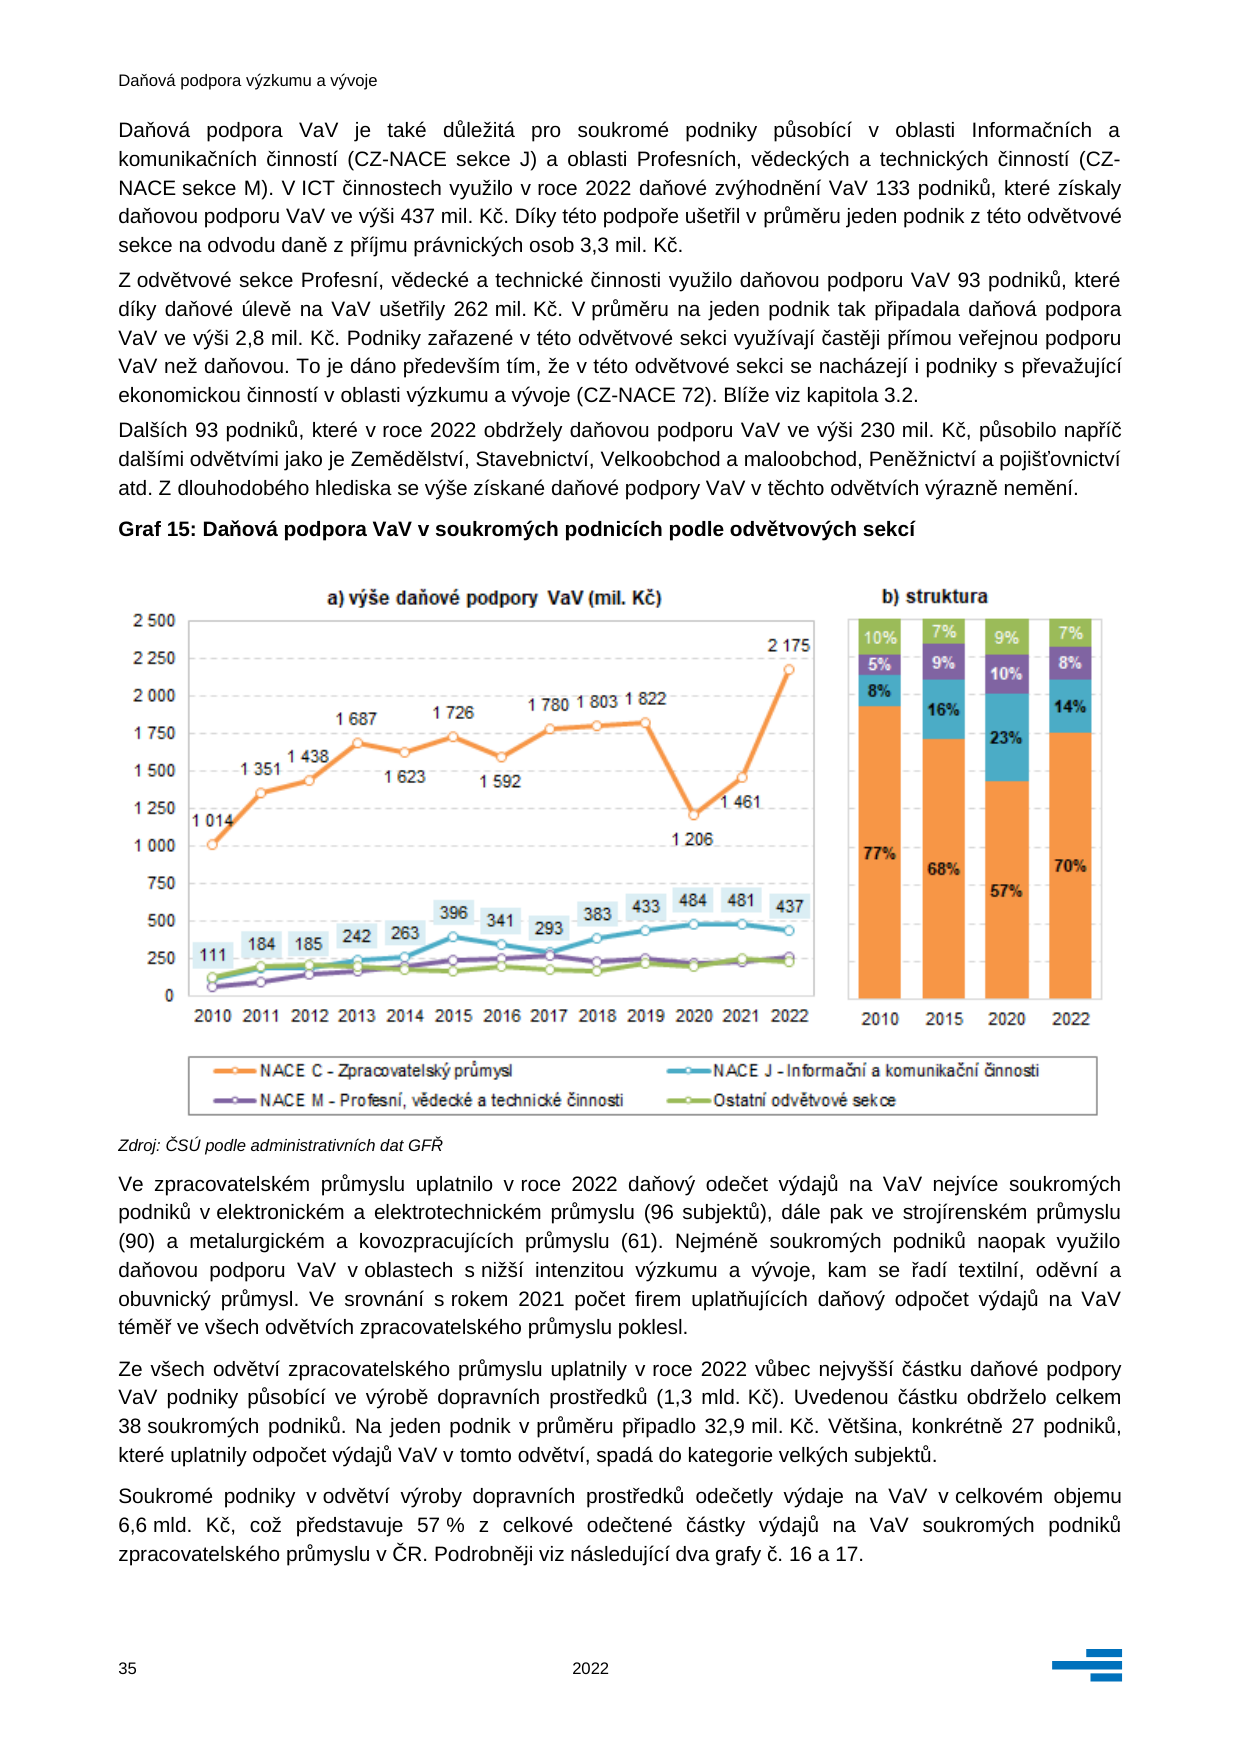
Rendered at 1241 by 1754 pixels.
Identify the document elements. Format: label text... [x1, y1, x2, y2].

text Ze všech odvětví zpracovatelského průmyslu uplatnily v roce 2022 vůbec nejvyšší částku daňové podpory VaV podniky působící ve výrobě dopravních prostředků (1,3 mld. Kč). Uvedenou částku obdrželo celkem 38 soukromých podniků. Na jeden podnik v průměru připadlo 32,9 mil. Kč. Většina, konkrétně 27 podniků, které uplatnily odpočet výdajů VaV v tomto odvětví, spadá do kategorie velkých subjektů. [118, 1356, 1122, 1467]
text Daňová podpora VaV je také důležitá pro soukromé podniky působící v oblasti Informačních a komunikačních činností (CZ-NACE sekce J) a oblasti Profesních, vědeckých a technických činností (CZ-NACE sekce M). V ICT činnostech využilo v roce 2022 daňové zvýhodnění VaV 133 podniků, které získaly daňovou podporu VaV ve výši 437 mil. Kč. Díky této podpoře ušetřil v průměru jeden podnik z této odvětvové sekce na odvodu daně z příjmu právnických osob 3,3 mil. Kč. [118, 118, 1122, 257]
text Z odvětvové sekce Profesní, vědecké a technické činnosti využilo daňovou podporu VaV 93 podniků, které díky daňové úlevě na VaV ušetřily 262 mil. Kč. V průměru na jeden podnik tak připadala daňová podpora VaV ve výši 2,8 mil. Kč. Podniky zařazené v této odvětvové sekci využívají častěji přímou veřejnou podporu VaV než daňovou. To je dáno především tím, že v této odvětvové sekci se nacházejí i podniky s převažující ekonomickou činností v oblasti výzkumu a vývoje (CZ-NACE 72). Blíže viz kapitola 3.2. [118, 268, 1122, 407]
text Soukromé podniky v odvětví výroby dopravních prostředků odečetly výdaje na VaV v celkovém objemu 6,6 mld. Kč, což představuje 57 % z celkové odečtené částky výdajů na VaV soukromých podniků zpracovatelského průmyslu v ČR. Podrobněji viz následující dva grafy č. 16 a 17. [118, 1484, 1122, 1565]
text Ve zpracovatelském průmyslu uplatnilo v roce 2022 daňový odečet výdajů na VaV nejvíce soukromých podniků v elektronickém a elektrotechnickém průmyslu (96 subjektů), dále pak ve strojírenském průmyslu (90) a metalurgickém a kovozpracujících průmyslu (61). Nejméně soukromých podniků naopak využilo daňovou podporu VaV v oblastech s nižší intenzitou výzkumu a vývoje, kam se řadí textilní, oděvní a obuvnický průmysl. Ve srovnání s rokem 2021 počet firem uplatňujících daňový odpočet výdajů na VaV téměř ve všech odvětvích zpracovatelského průmyslu poklesl. [118, 1171, 1122, 1339]
text Dalších 93 podniků, které v roce 2022 obdržely daňovou podporu VaV ve výši 230 mil. Kč, působilo napříč dalšími odvětvími jako je Zemědělství, Stavebnictví, Velkoobchod a maloobchod, Peněžnictví a pojišťovnictví atd. Z dlouhodobého hlediska se výše získané daňové podpory VaV v těchto odvětvích výrazně nemění. [118, 418, 1122, 499]
picture [1051, 1648, 1123, 1682]
text Graf 15: Daňová podpora VaV v soukromých podnicích podle odvětvových sekcí [118, 517, 1122, 541]
text Zdroj: ČSÚ podle administrativních dat GFŘ [118, 1136, 1122, 1155]
picture [118, 558, 1123, 1119]
